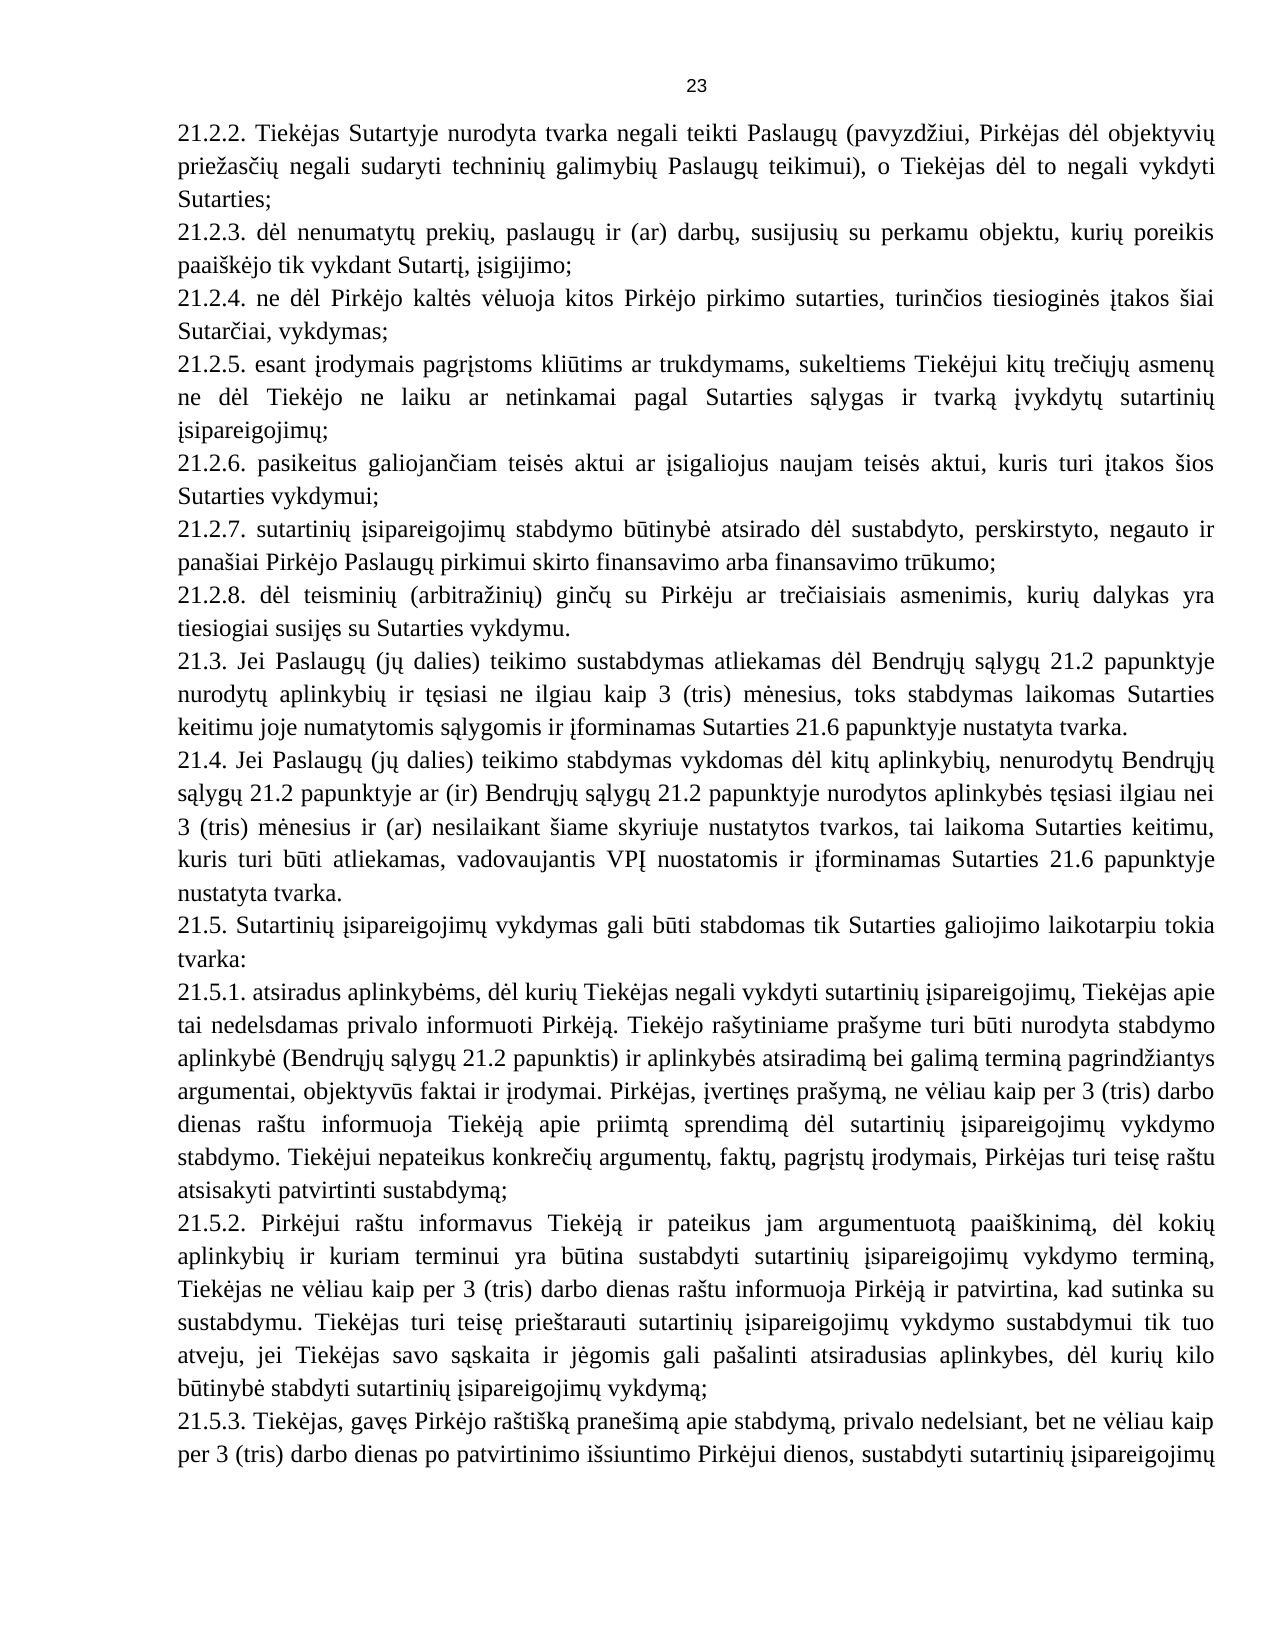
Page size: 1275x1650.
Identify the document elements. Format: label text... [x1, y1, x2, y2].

text 21.5.1. atsiradus aplinkybėms, dėl kurių Tiekėjas negali vykdyti sutartinių įsipareigojimų, Tiekėjas apie tai nedelsdamas privalo informuoti Pirkėją. Tiekėjo rašytiniame prašyme turi būti nurodyta stabdymo aplinkybė (Bendrųjų sąlygų 21.2 papunktis) ir aplinkybės atsiradimą bei galimą terminą pagrindžiantys argumentai, objektyvūs faktai ir įrodymai. Pirkėjas, įvertinęs prašymą, ne vėliau kaip per 3 (tris) darbo dienas raštu informuoja Tiekėją apie priimtą sprendimą dėl sutartinių įsipareigojimų vykdymo stabdymo. Tiekėjui nepateikus konkrečių argumentų, faktų, pagrįstų įrodymais, Pirkėjas turi teisę raštu atsisakyti patvirtinti sustabdymą; [177, 977, 1216, 1203]
text 21.2.7. sutartinių įsipareigojimų stabdymo būtinybė atsirado dėl sustabdyto, perskirstyto, negauto ir panašiai Pirkėjo Paslaugų pirkimui skirto finansavimo arba finansavimo trūkumo; [177, 514, 1216, 576]
text 21.4. Jei Paslaugų (jų dalies) teikimo stabdymas vykdomas dėl kitų aplinkybių, nenurodytų Bendrųjų sąlygų 21.2 papunktyje ar (ir) Bendrųjų sąlygų 21.2 papunktyje nurodytos aplinkybės tęsiasi ilgiau nei 3 (tris) mėnesius ir (ar) nesilaikant šiame skyriuje nustatytos tvarkos, tai laikoma Sutarties keitimu, kuris turi būti atliekamas, vadovaujantis VPĮ nuostatomis ir įforminamas Sutarties 21.6 papunktyje nustatyta tvarka. [177, 746, 1216, 906]
text 21.2.4. ne dėl Pirkėjo kaltės vėluoja kitos Pirkėjo pirkimo sutarties, turinčios tiesioginės įtakos šiai Sutarčiai, vykdymas; [177, 283, 1216, 345]
text 21.2.5. esant įrodymais pagrįstoms kliūtims ar trukdymams, sukeltiems Tiekėjui kitų trečiųjų asmenų ne dėl Tiekėjo ne laiku ar netinkamai pagal Sutarties sąlygas ir tvarką įvykdytų sutartinių įsipareigojimų; [177, 349, 1216, 444]
text 21.3. Jei Paslaugų (jų dalies) teikimo sustabdymas atliekamas dėl Bendrųjų sąlygų 21.2 papunktyje nurodytų aplinkybių ir tęsiasi ne ilgiau kaip 3 (tris) mėnesius, toks stabdymas laikomas Sutarties keitimu joje numatytomis sąlygomis ir įforminamas Sutarties 21.6 papunktyje nustatyta tvarka. [177, 646, 1216, 741]
text 21.5.2. Pirkėjui raštu informavus Tiekėją ir pateikus jam argumentuotą paaiškinimą, dėl kokių aplinkybių ir kuriam terminui yra būtina sustabdyti sutartinių įsipareigojimų vykdymo terminą, Tiekėjas ne vėliau kaip per 3 (tris) darbo dienas raštu informuoja Pirkėją ir patvirtina, kad sutinka su sustabdymu. Tiekėjas turi teisę prieštarauti sutartinių įsipareigojimų vykdymo sustabdymui tik tuo atveju, jei Tiekėjas savo sąskaita ir jėgomis gali pašalinti atsiradusias aplinkybes, dėl kurių kilo būtinybė stabdyti sutartinių įsipareigojimų vykdymą; [177, 1208, 1216, 1402]
text 21.2.8. dėl teisminių (arbitražinių) ginčų su Pirkėju ar trečiaisiais asmenimis, kurių dalykas yra tiesiogiai susijęs su Sutarties vykdymu. [177, 580, 1216, 642]
text 21.2.3. dėl nenumatytų prekių, paslaugų ir (ar) darbų, susijusių su perkamu objektu, kurių poreikis paaiškėjo tik vykdant Sutartį, įsigijimo; [177, 217, 1216, 279]
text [177, 1406, 1216, 1468]
text 21.2.2. Tiekėjas Sutartyje nurodyta tvarka negali teikti Paslaugų (pavyzdžiui, Pirkėjas dėl objektyvių priežasčių negali sudaryti techninių galimybių Paslaugų teikimui), o Tiekėjas dėl to negali vykdyti Sutarties; [177, 118, 1216, 213]
text 21.2.6. pasikeitus galiojančiam teisės aktui ar įsigaliojus naujam teisės aktui, kuris turi įtakos šios Sutarties vykdymui; [177, 448, 1216, 510]
text 21.5. Sutartinių įsipareigojimų vykdymas gali būti stabdomas tik Sutarties galiojimo laikotarpiu tokia tvarka: [177, 911, 1216, 972]
